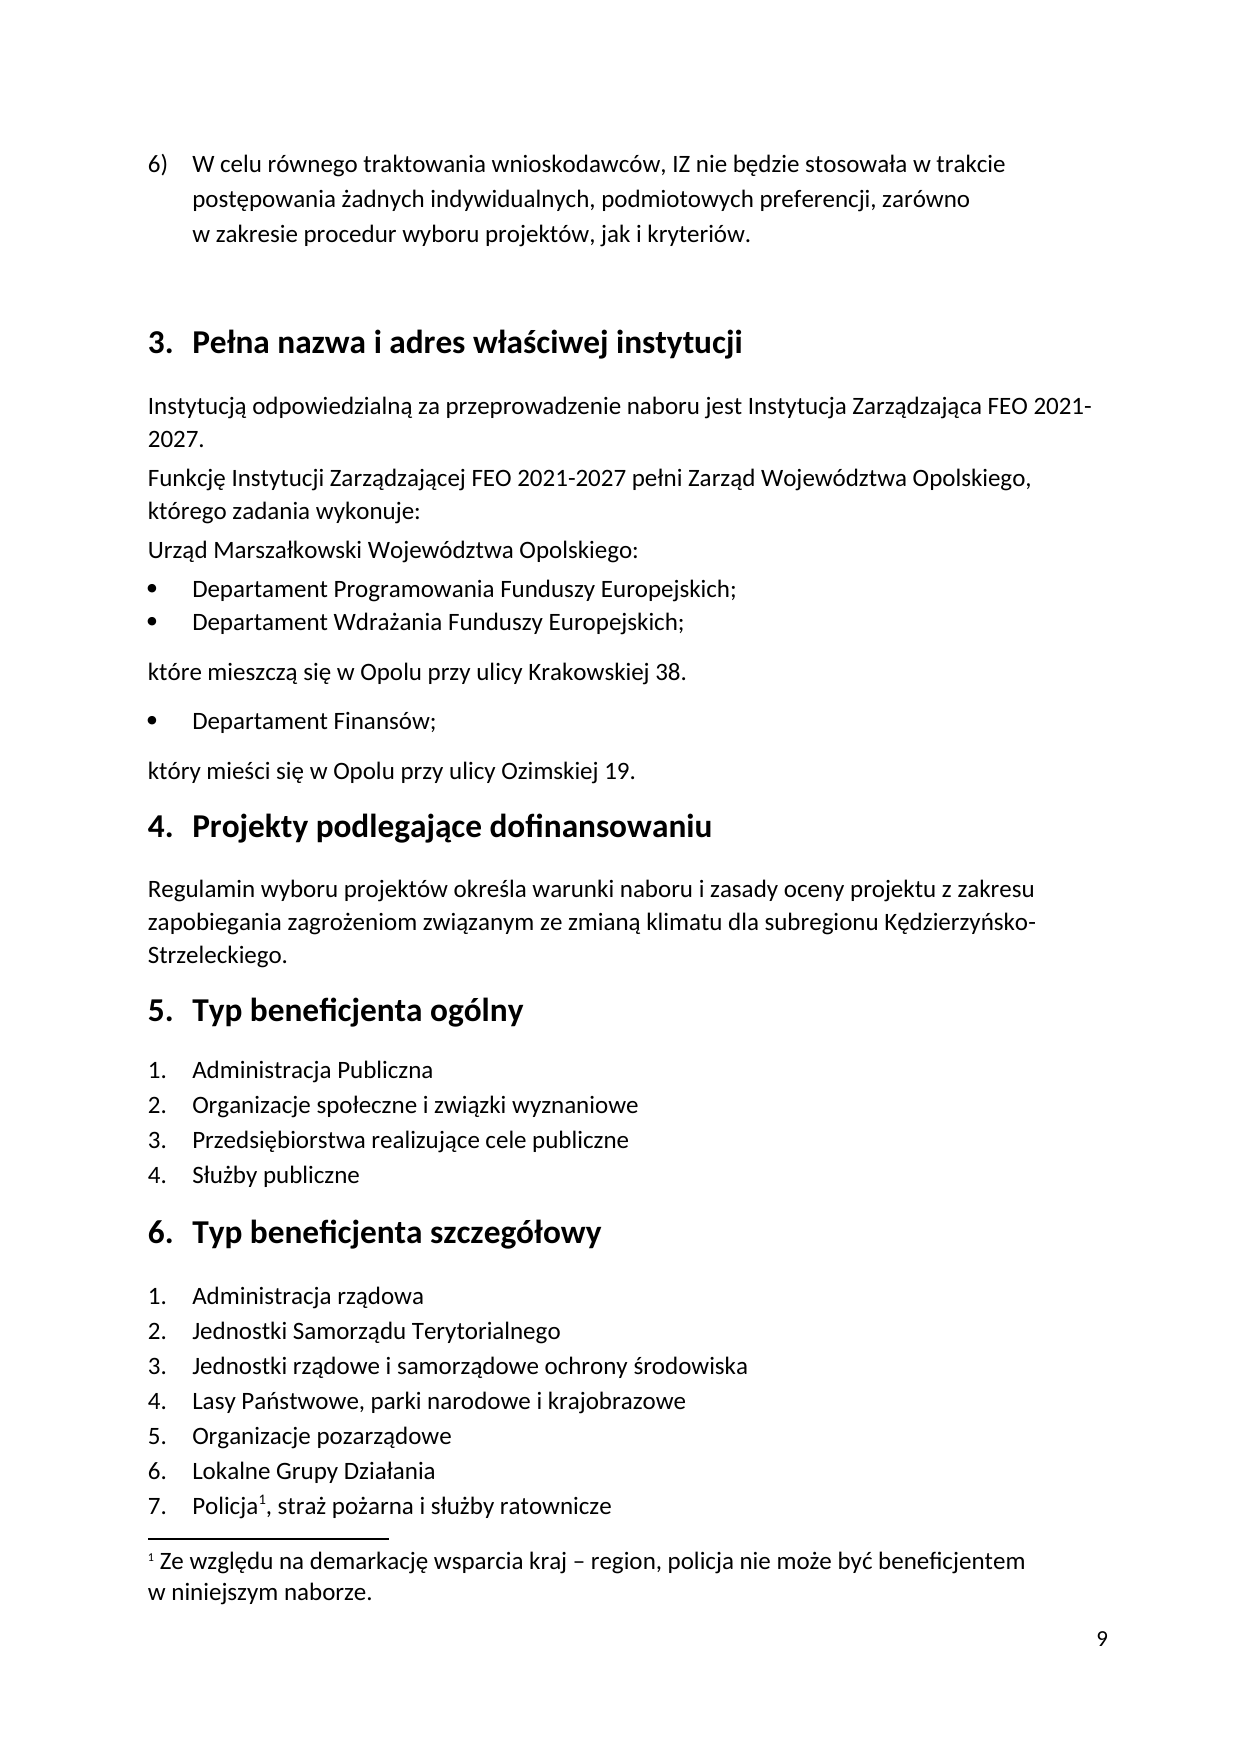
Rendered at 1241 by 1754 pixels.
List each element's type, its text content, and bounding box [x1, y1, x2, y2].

text Funkcję Instytucji Zarządzającej FEO 2021-2027 pełni Zarząd Województwa Opolskiego, którego zadania wykonuje: [148, 462, 1107, 526]
list Organizacje pozarządowe [148, 1420, 1107, 1451]
list Policja, straż pożarna i służby ratownicze [148, 1490, 1107, 1521]
subtitle Typ beneficjenta szczegółowy [148, 1211, 1107, 1252]
list Departament Wdrażania Funduszy Europejskich; [148, 606, 1107, 637]
list Administracja Publiczna [148, 1055, 1107, 1085]
list Lokalne Grupy Działania [148, 1455, 1107, 1486]
list Departament Programowania Funduszy Europejskich; [148, 573, 1107, 604]
list Administracja rządowa [148, 1280, 1107, 1311]
list Lasy Państwowe, parki narodowe i krajobrazowe [148, 1385, 1107, 1416]
list Przedsiębiorstwa realizujące cele publiczne [148, 1125, 1107, 1155]
list Departament Finansów; [148, 705, 1107, 736]
text Urząd Marszałkowski Województwa Opolskiego: [148, 534, 1107, 565]
subtitle Projekty podlegające dofinansowaniu [148, 804, 1107, 845]
text Instytucją odpowiedzialną za przeprowadzenie naboru jest Instytucja Zarządzająca FEO 2021-2027. [148, 390, 1107, 453]
text Regulamin wyboru projektów określa warunki naboru i zasady oceny projektu z zakresu zapobiegania zagrożeniom związanym ze zmianą klimatu dla subregionu Kędzierzyńsko-Strzeleckiego. [148, 873, 1107, 970]
list Jednostki rządowe i samorządowe ochrony środowiska [148, 1350, 1107, 1381]
list Organizacje społeczne i związki wyznaniowe [148, 1090, 1107, 1120]
list W celu równego traktowania wnioskodawców, IZ nie będzie stosowała w trakcie postępowania żadnych indywidualnych, podmiotowych preferencji, zarówno w zakresie procedur wyboru projektów, jak i kryteriów. [148, 148, 1107, 248]
list Jednostki Samorządu Terytorialnego [148, 1315, 1107, 1346]
list Służby publiczne [148, 1160, 1107, 1190]
subtitle Pełna nazwa i adres właściwej instytucji [148, 321, 1107, 362]
text który mieści się w Opolu przy ulicy Ozimskiej 19. [148, 755, 1107, 786]
text które mieszczą się w Opolu przy ulicy Krakowskiej 38. [148, 656, 1107, 686]
subtitle Typ beneficjenta ogólny [148, 989, 1107, 1030]
